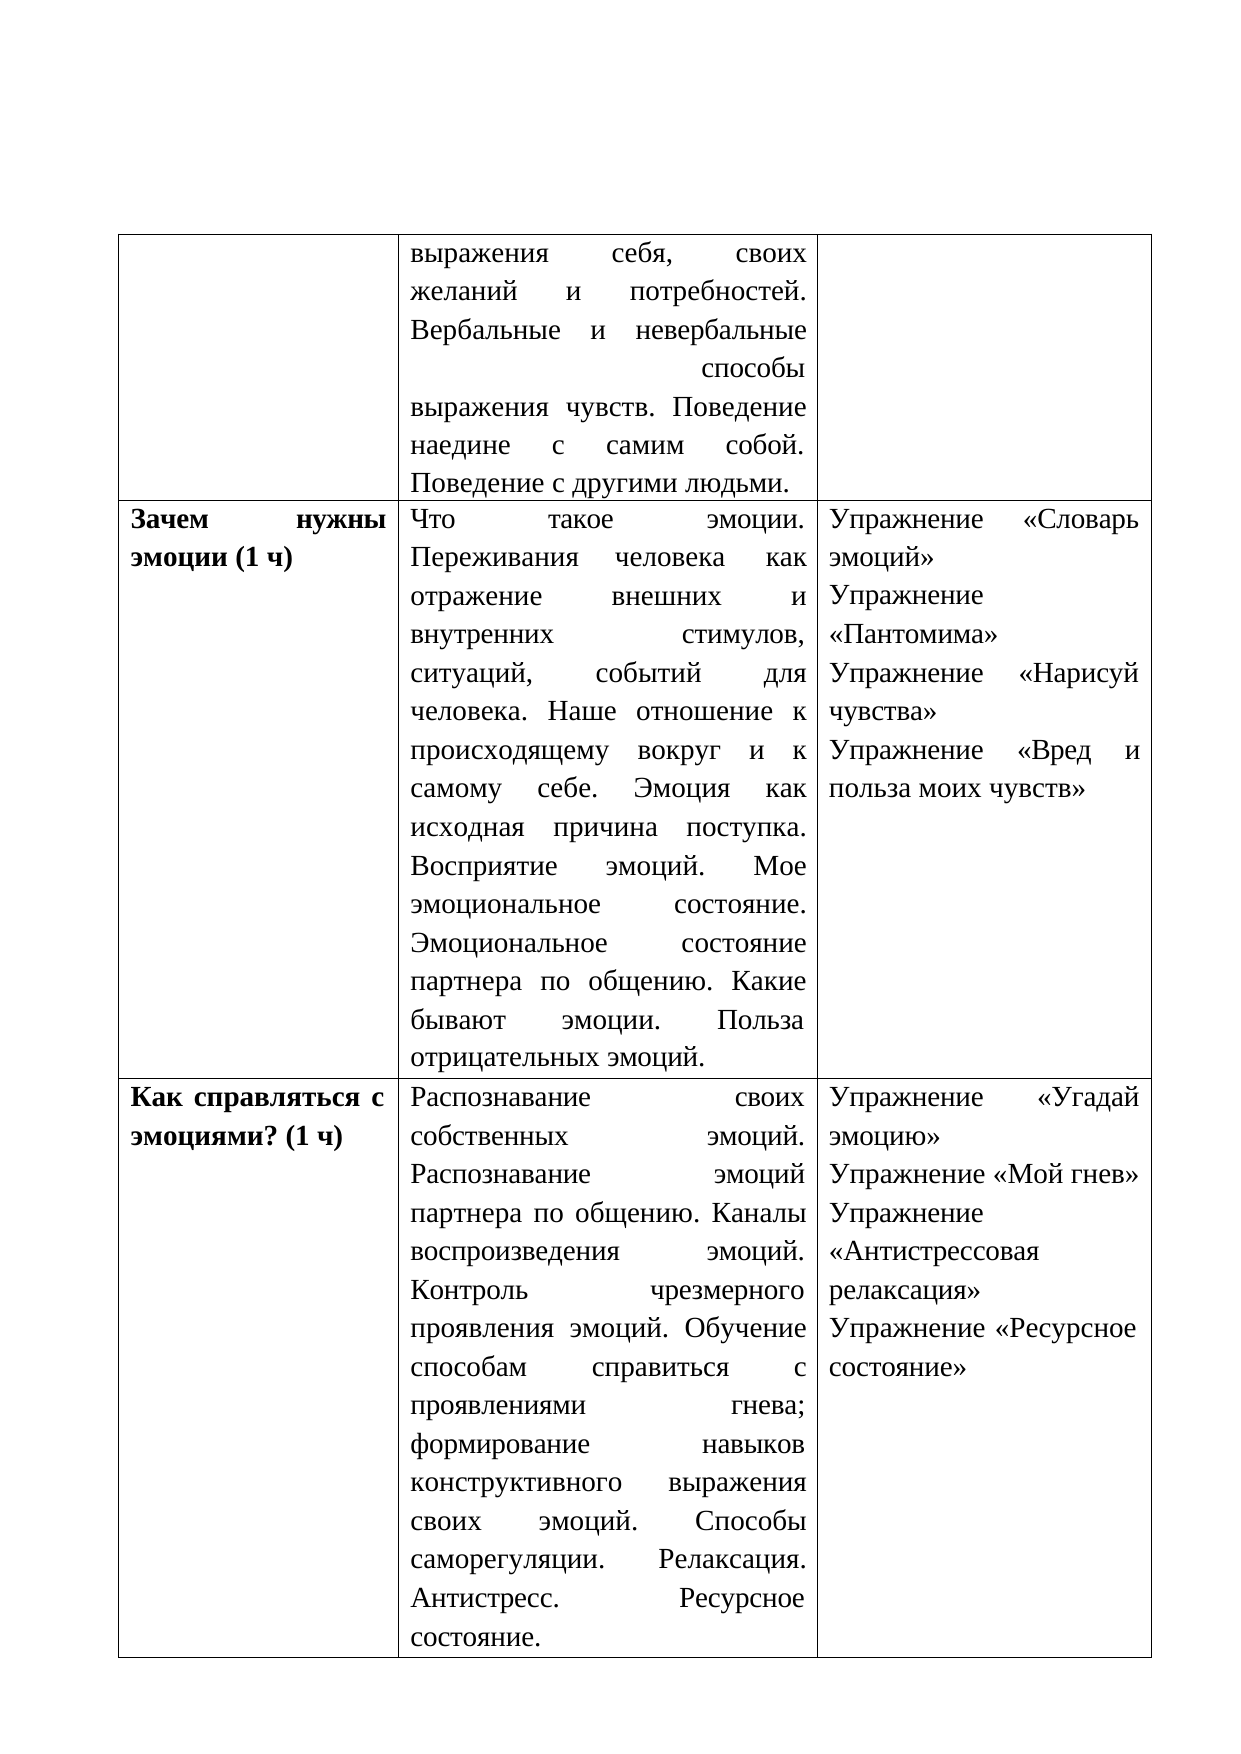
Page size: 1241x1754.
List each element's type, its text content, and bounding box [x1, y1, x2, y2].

table_cell Упражнение «Угадай эмоцию» Упражнение «Мой гнев» Упражнение «Антистрессовая релаксация» Упражнение «Ресурсное состояние» [818, 1079, 1151, 1657]
table_cell Как справляться с эмоциями? (1 ч) [119, 1079, 398, 1657]
table_cell Что такое эмоции. Переживания человека как отражение внешних и внутренних стимулов, ситуаций, событий для человека. Наше отношение к происходящему вокруг и к самому себе. Эмоция как исходная причина поступка. Восприятие эмоций. Мое эмоциональное состояние. Эмоциональное состояние партнера по общению. Какие бывают эмоции. Польза отрицательных эмоций. [399, 501, 817, 1078]
table_cell Распознавание своих собственных эмоций. Распознавание эмоций партнера по общению. Каналы воспроизведения эмоций. Контроль чрезмерного проявления эмоций. Обучение способам справиться с проявлениями гнева; формирование навыков конструктивного выражения своих эмоций. Способы саморегуляции. Релаксация. Антистресс. Ресурсное состояние. [399, 1079, 817, 1657]
table_header выражения себя, своих желаний и потребностей. Вербальные и невербальные способы выражения чувств. Поведение наедине с самим собой. Поведение с другими людьми. [399, 235, 817, 499]
table_header [818, 235, 1151, 499]
table_cell Зачем нужны эмоции (1 ч) [119, 501, 398, 1078]
table_header [119, 235, 398, 499]
table_cell Упражнение «Словарь эмоций» Упражнение «Пантомима» Упражнение «Нарисуй чувства» Упражнение «Вред и польза моих чувств» [818, 501, 1151, 1078]
